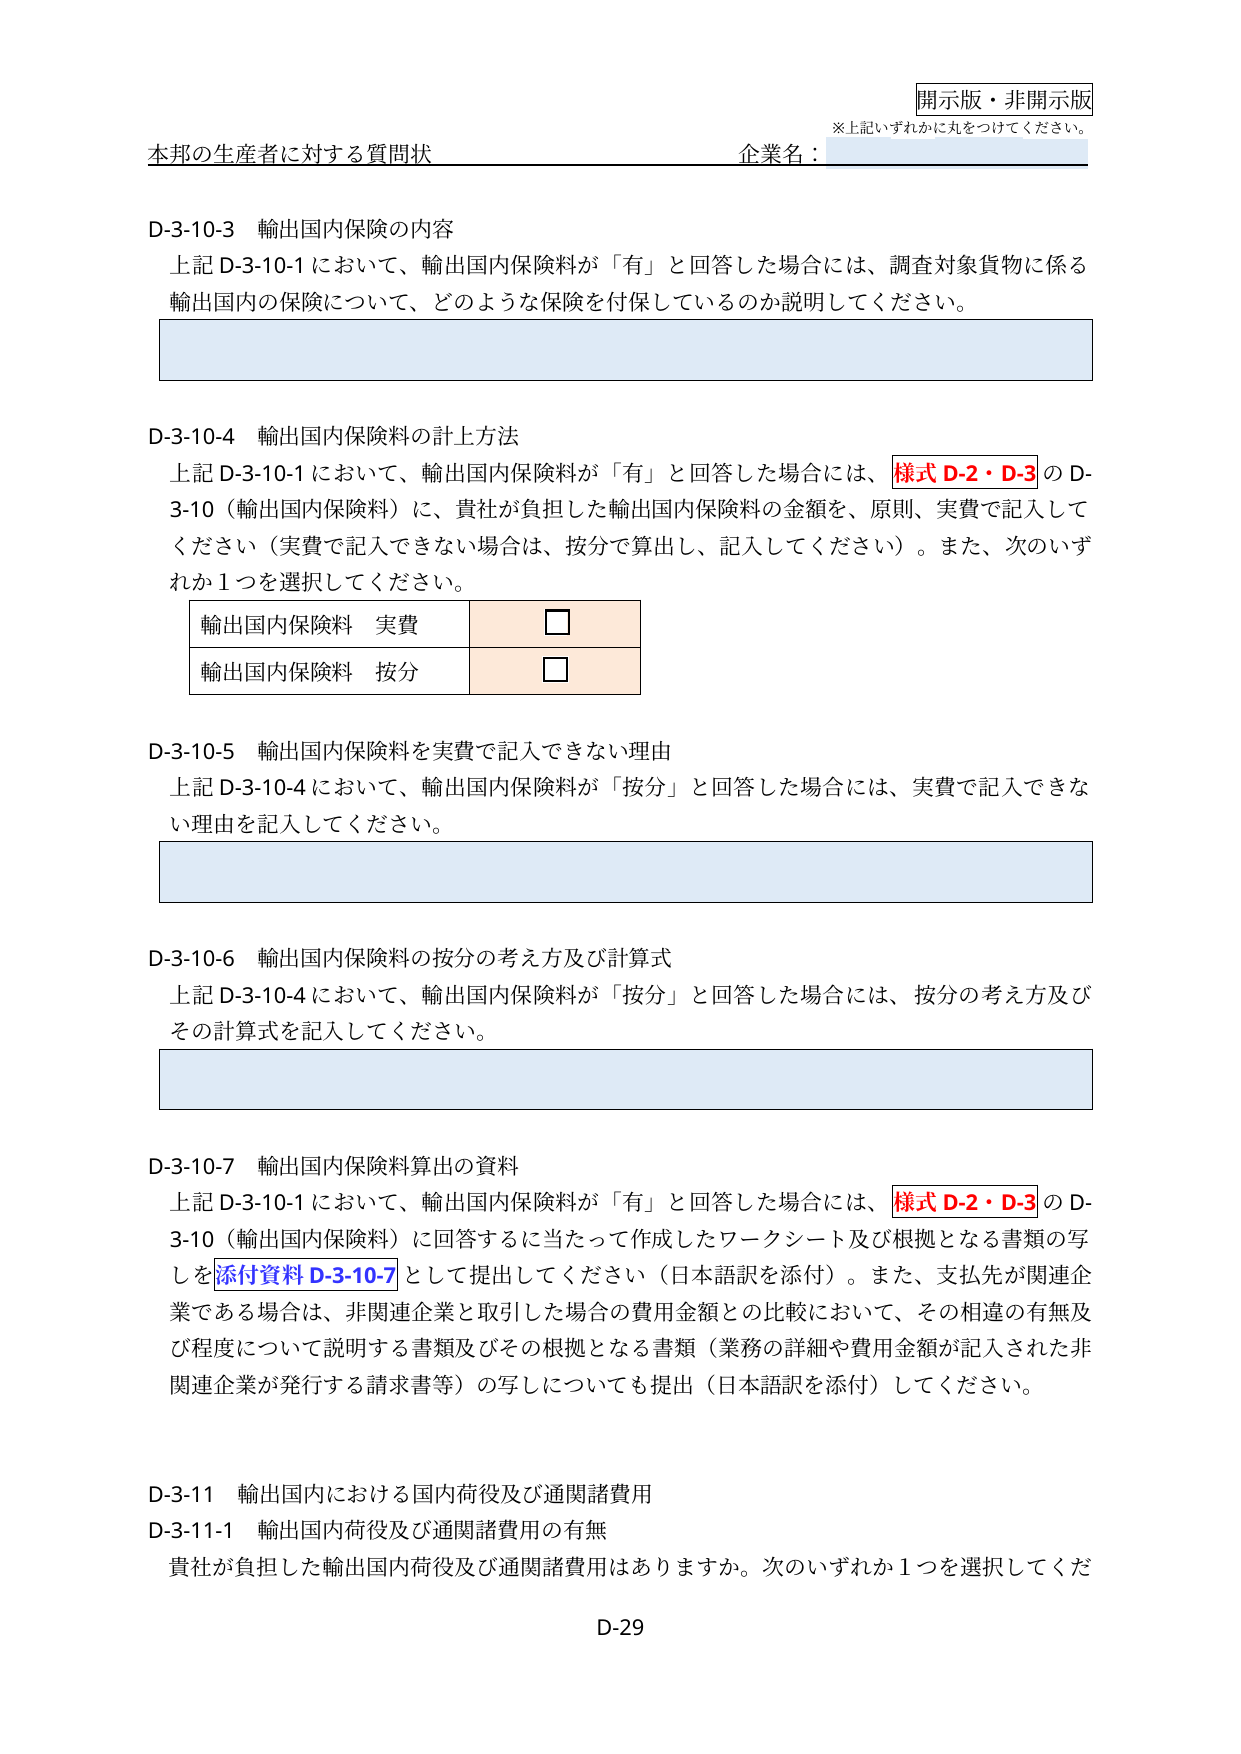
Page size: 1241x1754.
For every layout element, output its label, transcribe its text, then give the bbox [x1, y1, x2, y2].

table_header 輸出国内保険料 実費 [190, 601, 469, 647]
text 上記D-3-10-4において、輸出国内保険料が「按分」と回答した場合には、実費で記入できない理由を記入してください。 [169, 768, 1092, 841]
table_cell [470, 648, 640, 694]
subtitle 輸出国内保険料の計上方法 [148, 417, 1092, 454]
table_header [160, 842, 1092, 902]
subtitle 輸出国内における国内荷役及び通関諸費用 [148, 1475, 1092, 1511]
subtitle 輸出国内保険料の按分の考え方及び計算式 [148, 939, 1092, 976]
table_header [160, 320, 1092, 380]
table_header [470, 601, 640, 647]
table_cell 輸出国内保険料 按分 [190, 648, 469, 694]
text 上記D-3-10-1において、輸出国内保険料が「有」と回答した場合には、様式D-2・D-3のD-3-10（輸出国内保険料）に、貴社が負担した輸出国内保険料の金額を、原則、実費で記入してください（実費で記入できない場合は、按分で算出し、記入してください）。また、次のいずれか１つを選択してください。 [169, 454, 1092, 599]
subtitle 輸出国内保険の内容 [148, 210, 1092, 246]
subtitle 輸出国内保険料算出の資料 [148, 1147, 1092, 1183]
subtitle 輸出国内保険料を実費で記入できない理由 [148, 732, 1092, 768]
text 上記D-3-10-1において、輸出国内保険料が「有」と回答した場合には、調査対象貨物に係る輸出国内の保険について、どのような保険を付保しているのか説明してください。 [169, 246, 1092, 319]
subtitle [148, 1511, 1092, 1584]
table_header [160, 1050, 1092, 1109]
text 上記D-3-10-4において、輸出国内保険料が「按分」と回答した場合には、按分の考え方及びその計算式を記入してください。 [169, 976, 1092, 1048]
text 上記D-3-10-1において、輸出国内保険料が「有」と回答した場合には、様式D-2・D-3のD-3-10（輸出国内保険料）に回答するに当たって作成したワークシート及び根拠となる書類の写しを添付資料D-3-10-7として提出してください（日本語訳を添付）。また、支払先が関連企業である場合は、非関連企業と取引した場合の費用金額との比較において、その相違の有無及び程度について説明する書類及びその根拠となる書類（業務の詳細や費用金額が記入された非関連企業が発行する請求書等）の写しについても提出（日本語訳を添付）してください。 [169, 1183, 1092, 1402]
